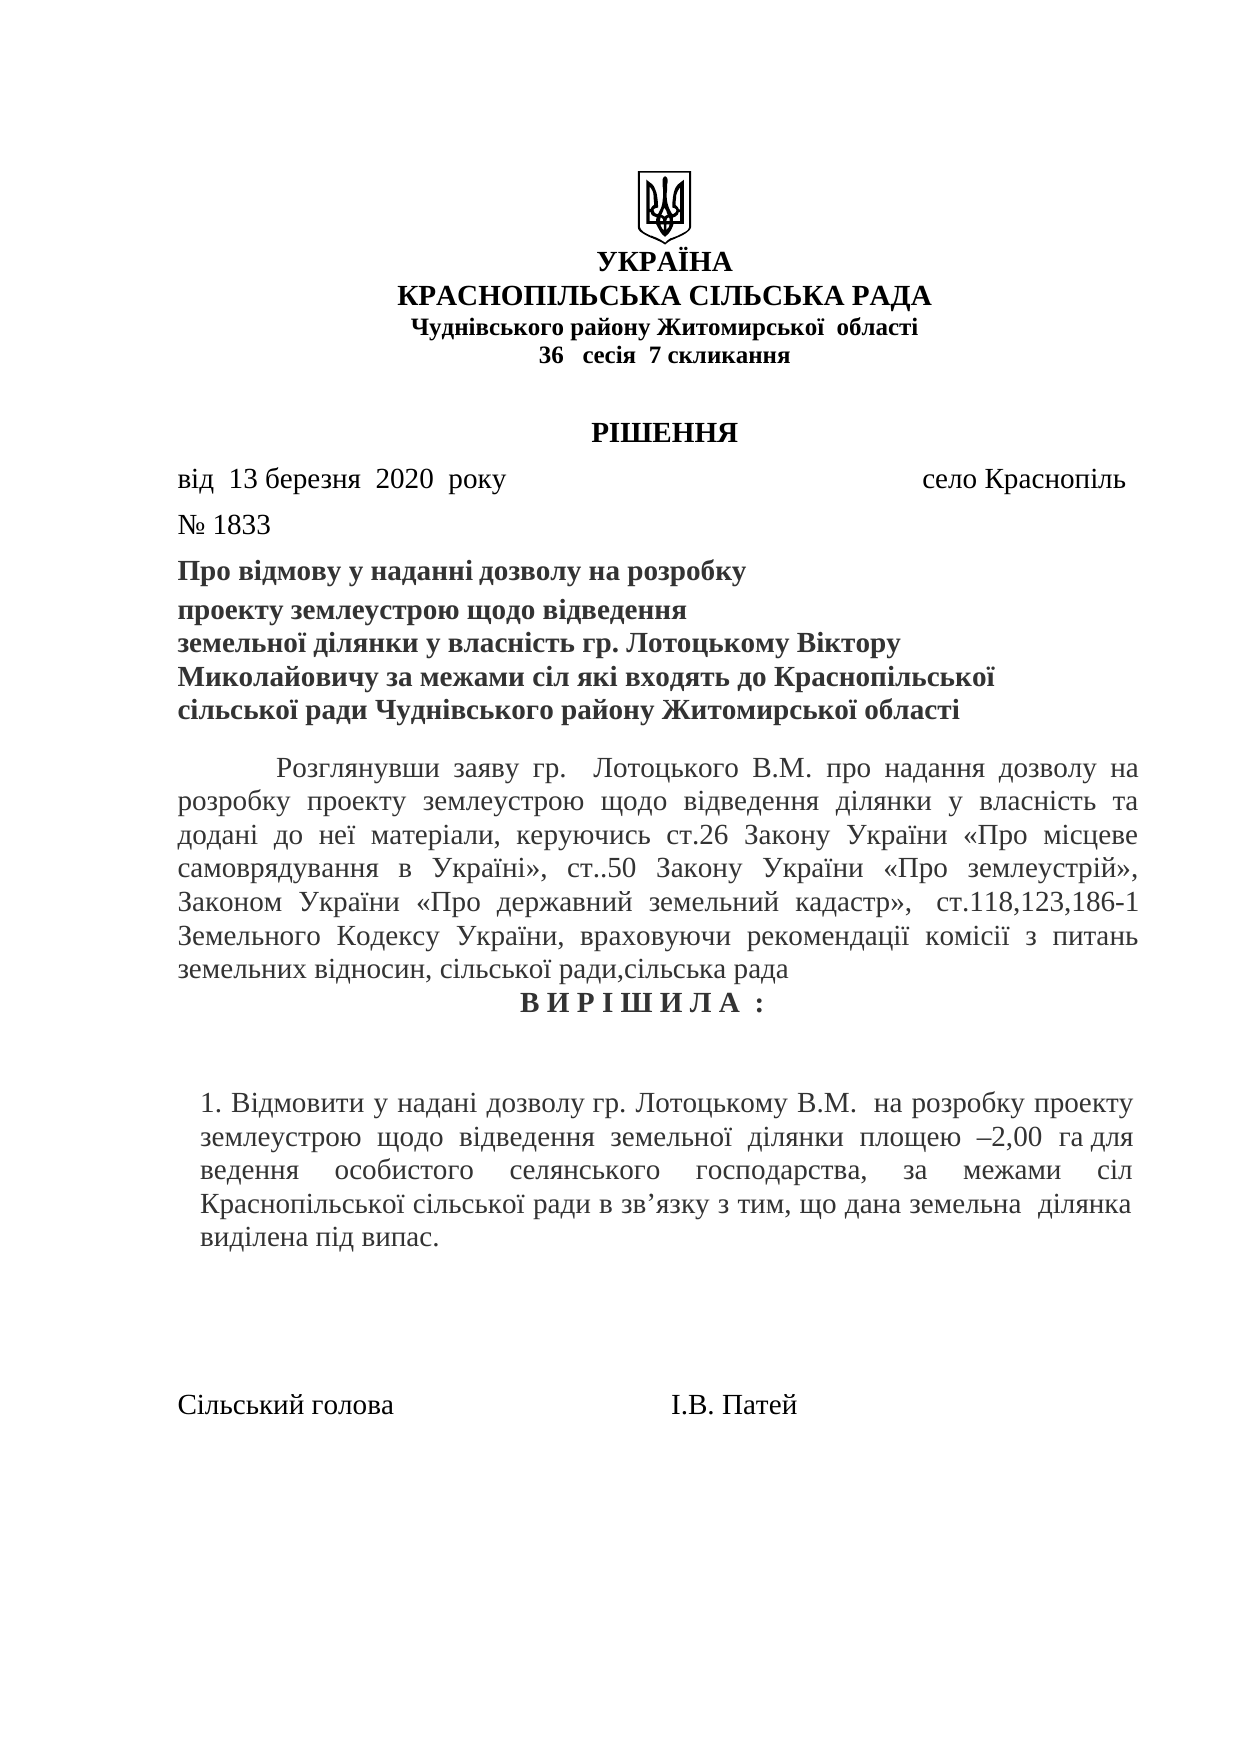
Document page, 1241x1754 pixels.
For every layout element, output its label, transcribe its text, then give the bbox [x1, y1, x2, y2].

text 1. Відмовити у надані дозволу гр. Лотоцькому В.М. на розробку проекту землеустрою щодо відведення земельної ділянки площею –2,00 га для ведення особистого селянського господарства, за межами сіл Краснопільської сільської ради в зв’язку з тим, що дана земельна ділянка виділена під випас. [200, 1085, 1133, 1253]
subtitle 36 сесія 7 скликання [177, 340, 1152, 369]
text РІШЕННЯ [177, 415, 1152, 449]
text Розглянувши заяву гр. Лотоцького В.М. про надання дозволу на розробку проекту землеустрою щодо відведення ділянки у власність та додані до неї матеріали, керуючись ст.26 Закону України «Про місцеве самоврядування в Україні», ст..50 Закону України «Про землеустрій», Законом України «Про державний земельний кадастр», ст.118,123,186-1 Земельного Кодексу України, враховуючи рекомендації комісії з питань земельних відносин, сільської ради,сільська рада [177, 750, 1139, 985]
text земельної ділянки у власність гр. Лотоцькому Віктору Миколайовичу за межами сіл які входять до Краснопільської сільської ради Чуднівського району Житомирської області [177, 625, 1040, 726]
subtitle УКРАЇНА [177, 244, 1152, 278]
text № 1833 [177, 507, 1152, 541]
text В И Р І Ш И Л А : [177, 985, 1133, 1018]
subtitle КРАСНОПІЛЬСЬКА СІЛЬСЬКА РАДА [177, 278, 1152, 312]
subtitle Чуднівського району Житомирської області [177, 312, 1152, 340]
text проекту землеустрою щодо відведення [177, 592, 1040, 625]
text від 13 березня 2020 року село Краснопіль [177, 461, 1152, 495]
text Сільський голова І.В. Патей [177, 1387, 1152, 1421]
text Про відмову у наданні дозволу на розробку [177, 553, 1152, 587]
